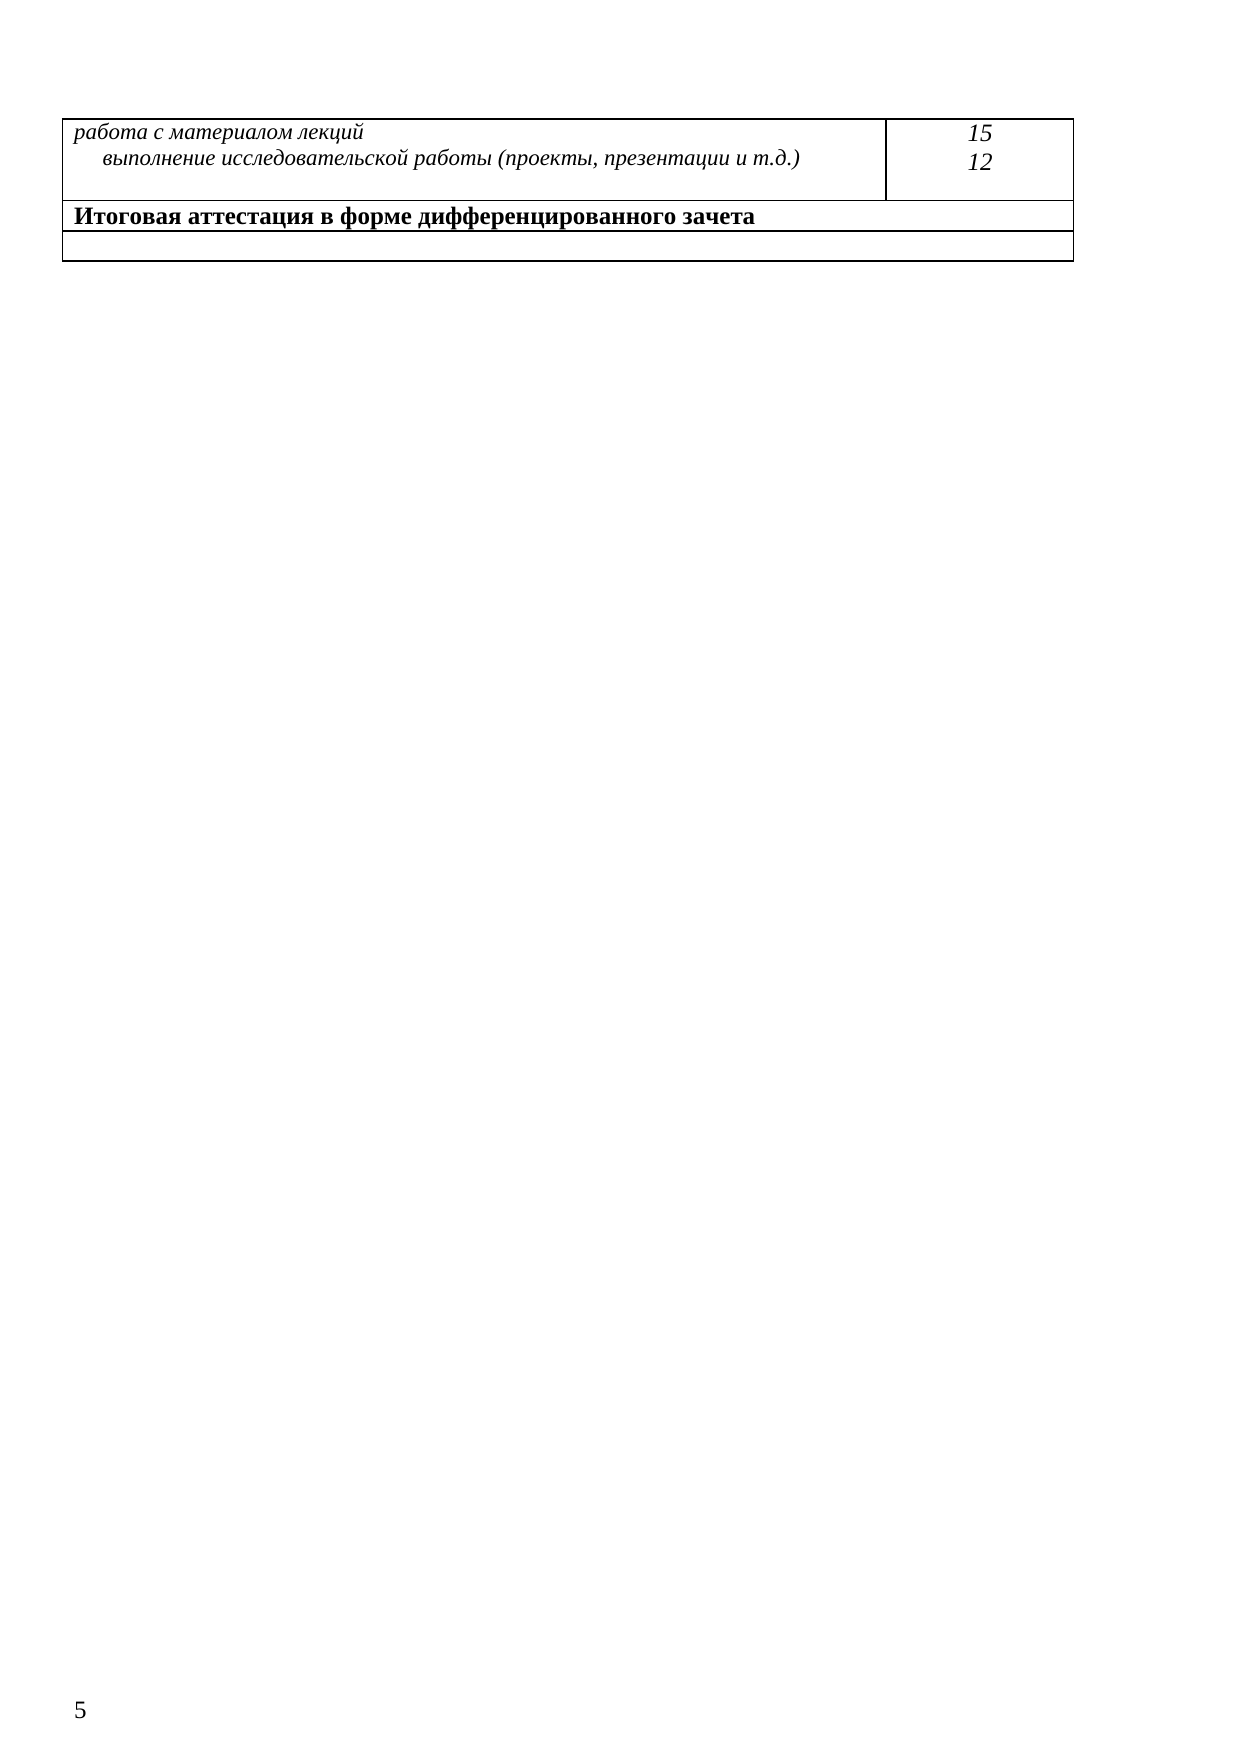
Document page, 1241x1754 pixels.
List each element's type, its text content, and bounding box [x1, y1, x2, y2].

table_cell 15 12 [887, 120, 1073, 199]
table_cell [63, 232, 1073, 260]
table_cell Итоговая аттестация в форме дифференцированного зачета [63, 201, 1073, 230]
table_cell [63, 120, 885, 199]
